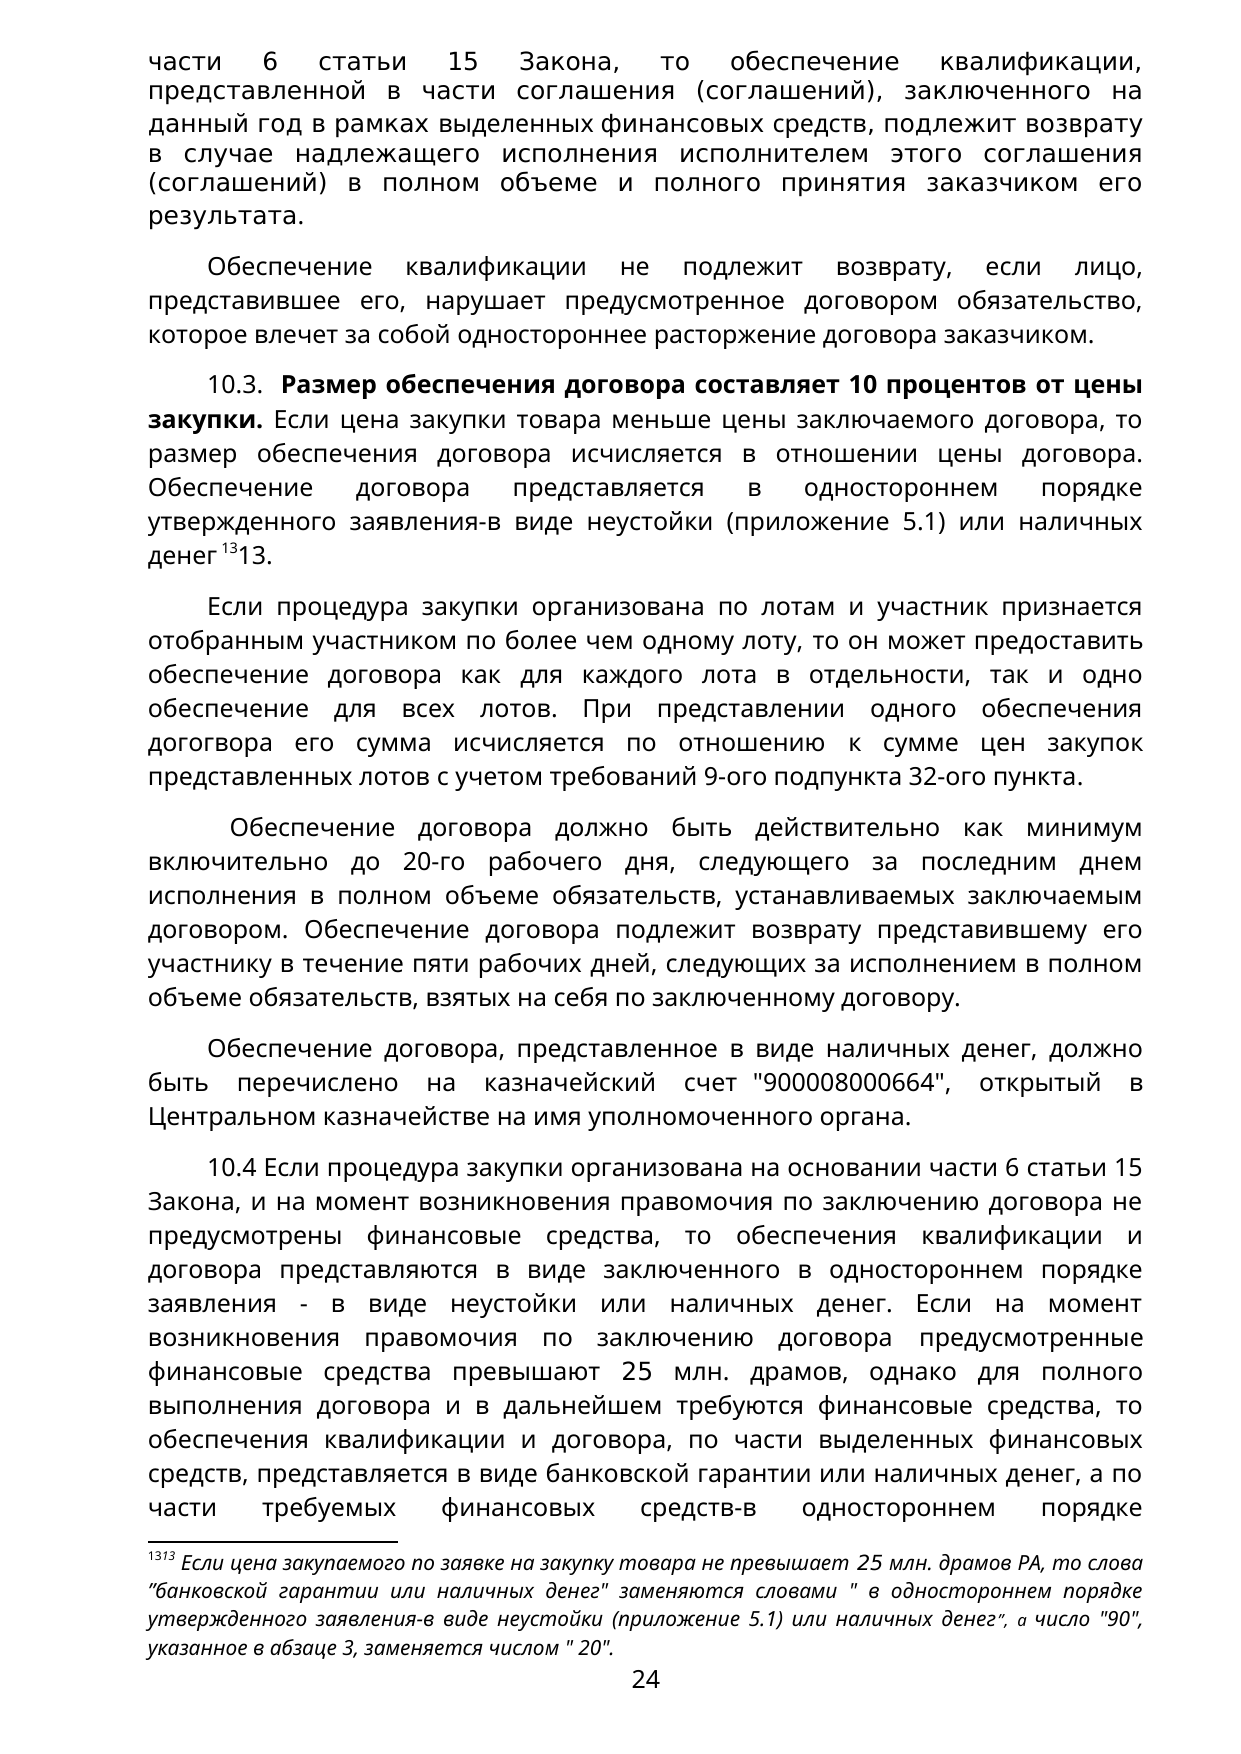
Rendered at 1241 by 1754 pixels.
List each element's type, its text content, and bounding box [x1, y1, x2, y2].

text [148, 1149, 1144, 1524]
text Если процедура закупки организована по лотам и участник признается отобранным участником по более чем одному лоту, то он может предоставить обеспечение договора как для каждого лота в отдельности, так и одно обеспечение для всех лотов. При представлении одного обеспечения догогвора его сумма исчисляется по отношению к сумме цен закупок представленных лотов с учетом требований 9-ого подпункта 32-ого пункта. [148, 588, 1144, 793]
text 10.3. Размер обеспечения договора составляет 10 процентов от цены закупки. Если цена закупки товара меньше цены заключаемого договора, то размер обеспечения договора исчисляется в отношении цены договора. Обеспечение договора представляется в одностороннем порядке утвержденного заявления-в виде неустойки (приложение 5.1) или наличных денег 13. [148, 367, 1144, 572]
text Обеспечение договора, представленное в виде наличных денег, должно быть перечислено на казначейский счет "900008000664", открытый в Центральном казначействе на имя уполномоченного органа. [148, 1030, 1144, 1133]
text Обеспечение квалификации не подлежит возврату, если лицо, представившее его, нарушает предусмотренное договором обязательство, которое влечет за собой одностороннее расторжение договора заказчиком. [148, 248, 1144, 351]
text Обеспечение договора должно быть действительно как минимум включительно до 20-го рабочего дня, следующего за последним днем исполнения в полном объеме обязательств, устанавливаемых заключаемым договором. Обеспечение договора подлежит возврату представившему его участнику в течение пяти рабочих дней, следующих за исполнением в полном объеме обязательств, взятых на себя по заключенному договору. [148, 809, 1144, 1014]
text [148, 47, 1144, 232]
